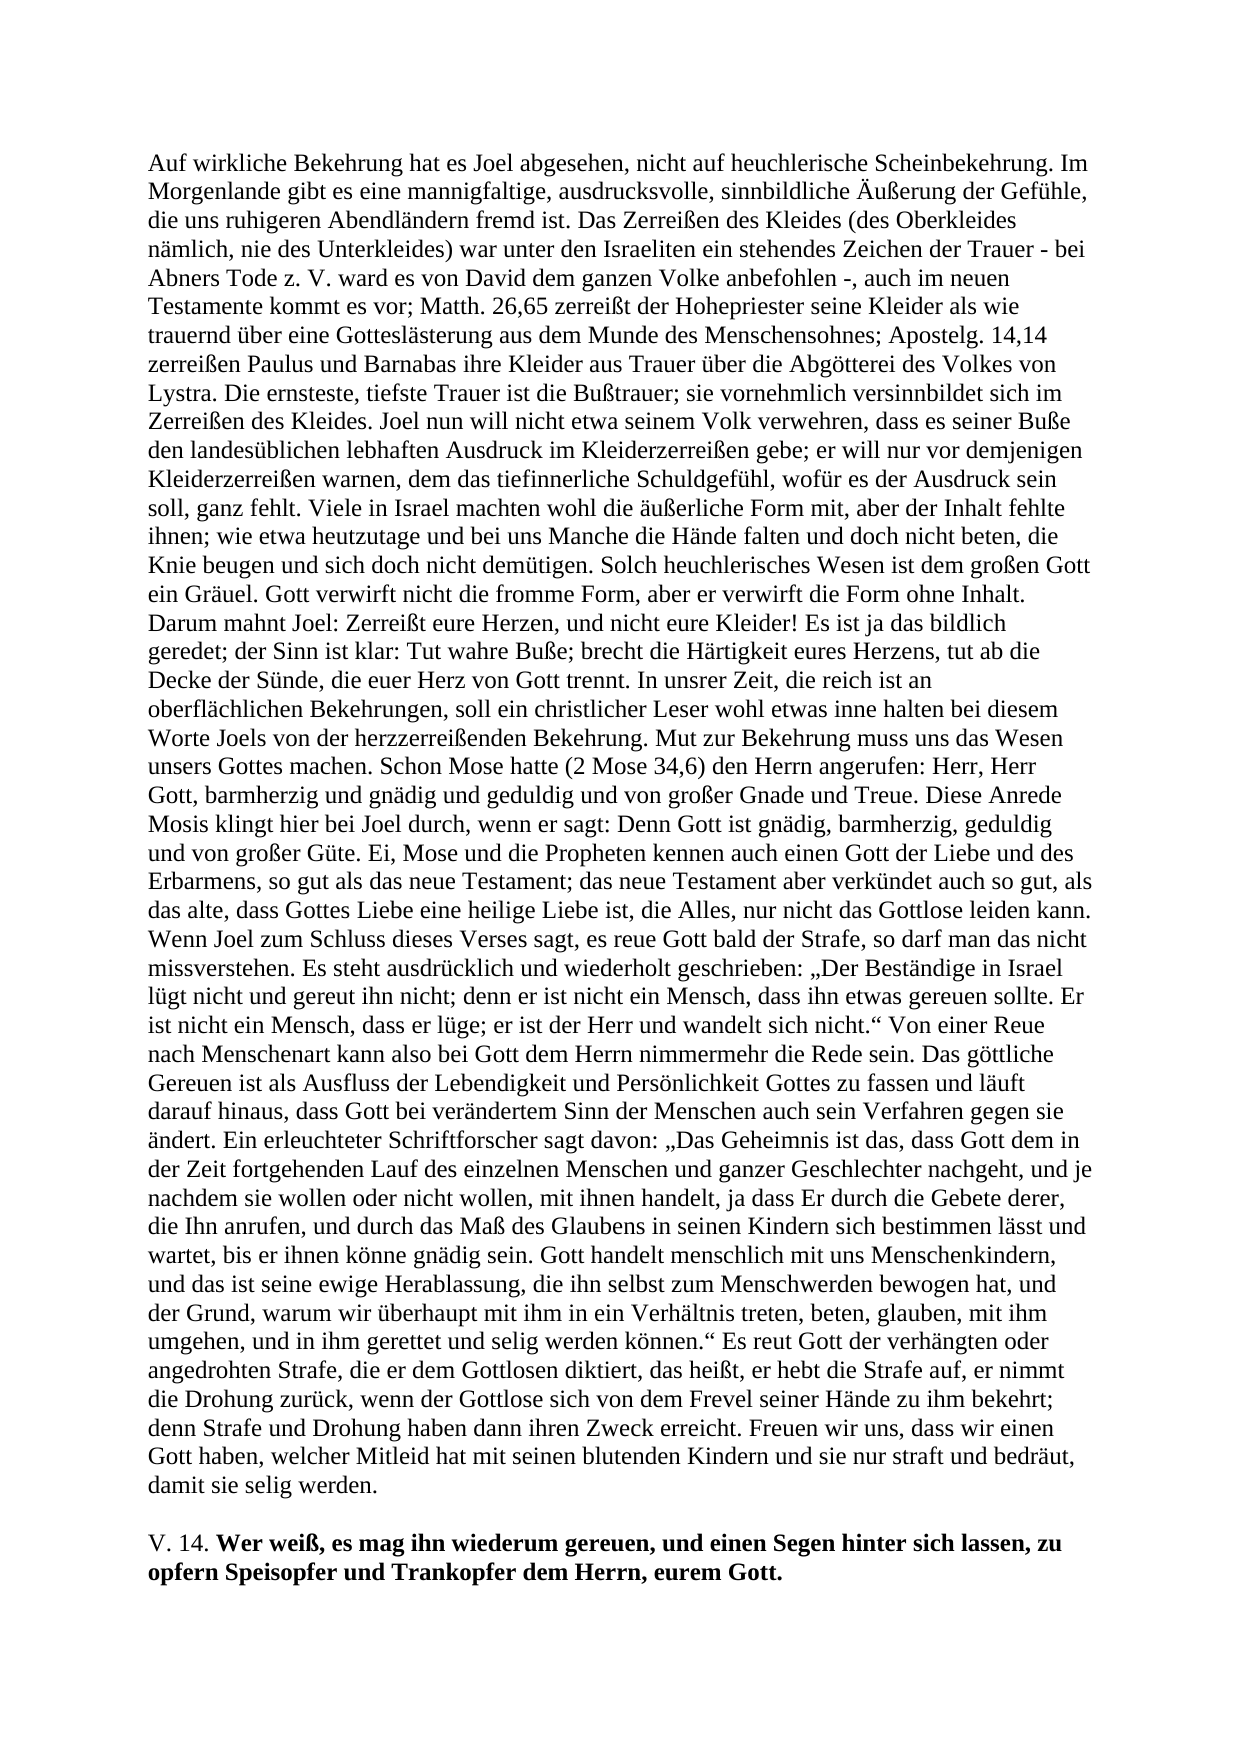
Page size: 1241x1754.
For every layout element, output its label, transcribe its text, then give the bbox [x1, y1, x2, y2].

text Auf wirkliche Bekehrung hat es Joel abgesehen, nicht auf heuchlerische Scheinbekehrung. Im Morgenlande gibt es eine mannigfaltige, ausdrucksvolle, sinnbildliche Äußerung der Gefühle, die uns ruhigeren Abendländern fremd ist. Das Zerreißen des Kleides (des Oberkleides nämlich, nie des Unterkleides) war unter den Israeliten ein stehendes Zeichen der Trauer - bei Abners Tode z. V. ward es von David dem ganzen Volke anbefohlen -, auch im neuen Testamente kommt es vor; Matth. 26,65 zerreißt der Hohepriester seine Kleider als wie trauernd über eine Gotteslästerung aus dem Munde des Menschensohnes; Apostelg. 14,14 zerreißen Paulus und Barnabas ihre Kleider aus Trauer über die Abgötterei des Volkes von Lystra. Die ernsteste, tiefste Trauer ist die Bußtrauer; sie vornehmlich versinnbildet sich im Zerreißen des Kleides. Joel nun will nicht etwa seinem Volk verwehren, dass es seiner Buße den landesüblichen lebhaften Ausdruck im Kleiderzerreißen gebe; er will nur vor demjenigen Kleiderzerreißen warnen, dem das tiefinnerliche Schuldgefühl, wofür es der Ausdruck sein soll, ganz fehlt. Viele in Israel machten wohl die äußerliche Form mit, aber der Inhalt fehlte ihnen; wie etwa heutzutage und bei uns Manche die Hände falten und doch nicht beten, die Knie beugen und sich doch nicht demütigen. Solch heuchlerisches Wesen ist dem großen Gott ein Gräuel. Gott verwirft nicht die fromme Form, aber er verwirft die Form ohne Inhalt. Darum mahnt Joel: Zerreißt eure Herzen, und nicht eure Kleider! Es ist ja das bildlich geredet; der Sinn ist klar: Tut wahre Buße; brecht die Härtigkeit eures Herzens, tut ab die Decke der Sünde, die euer Herz von Gott trennt. In unsrer Zeit, die reich ist an oberflächlichen Bekehrungen, soll ein christlicher Leser wohl etwas inne halten bei diesem Worte Joels von der herzzerreißenden Bekehrung. Mut zur Bekehrung muss uns das Wesen unsers Gottes machen. Schon Mose hatte (2 Mose 34,6) den Herrn angerufen: Herr, Herr Gott, barmherzig und gnädig und geduldig und von großer Gnade und Treue. Diese Anrede Mosis klingt hier bei Joel durch, wenn er sagt: Denn Gott ist gnädig, barmherzig, geduldig und von großer Güte. Ei, Mose und die Propheten kennen auch einen Gott der Liebe und des Erbarmens, so gut als das neue Testament; das neue Testament aber verkündet auch so gut, als das alte, dass Gottes Liebe eine heilige Liebe ist, die Alles, nur nicht das Gottlose leiden kann. Wenn Joel zum Schluss dieses Verses sagt, es reue Gott bald der Strafe, so darf man das nicht missverstehen. Es steht ausdrücklich und wiederholt geschrieben: „Der Beständige in Israel lügt nicht und gereut ihn nicht; denn er ist nicht ein Mensch, dass ihn etwas gereuen sollte. Er ist nicht ein Mensch, dass er lüge; er ist der Herr und wandelt sich nicht.“ Von einer Reue nach Menschenart kann also bei Gott dem Herrn nimmermehr die Rede sein. Das göttliche Gereuen ist als Ausfluss der Lebendigkeit und Persönlichkeit Gottes zu fassen und läuft darauf hinaus, dass Gott bei verändertem Sinn der Menschen auch sein Verfahren gegen sie ändert. Ein erleuchteter Schriftforscher sagt davon: „Das Geheimnis ist das, dass Gott dem in der Zeit fortgehenden Lauf des einzelnen Menschen und ganzer Geschlechter nachgeht, und je nachdem sie wollen oder nicht wollen, mit ihnen handelt, ja dass Er durch die Gebete derer, die Ihn anrufen, und durch das Maß des Glaubens in seinen Kindern sich bestimmen lässt und wartet, bis er ihnen könne gnädig sein. Gott handelt menschlich mit uns Menschenkindern, und das ist seine ewige Herablassung, die ihn selbst zum Menschwerden bewogen hat, und der Grund, warum wir überhaupt mit ihm in ein Verhältnis treten, beten, glauben, mit ihm umgehen, und in ihm gerettet und selig werden können.“ Es reut Gott der verhängten oder angedrohten Strafe, die er dem Gottlosen diktiert, das heißt, er hebt die Strafe auf, er nimmt die Drohung zurück, wenn der Gottlose sich von dem Frevel seiner Hände zu ihm bekehrt; denn Strafe und Drohung haben dann ihren Zweck erreicht. Freuen wir uns, dass wir einen Gott haben, welcher Mitleid hat mit seinen blutenden Kindern und sie nur straft und bedräut, damit sie selig werden. [148, 148, 1093, 1499]
text V. 14. Wer weiß, es mag ihn wiederum gereuen, und einen Segen hinter sich lassen, zu opfern Speisopfer und Trankopfer dem Herrn, eurem Gott. [148, 1528, 1093, 1586]
